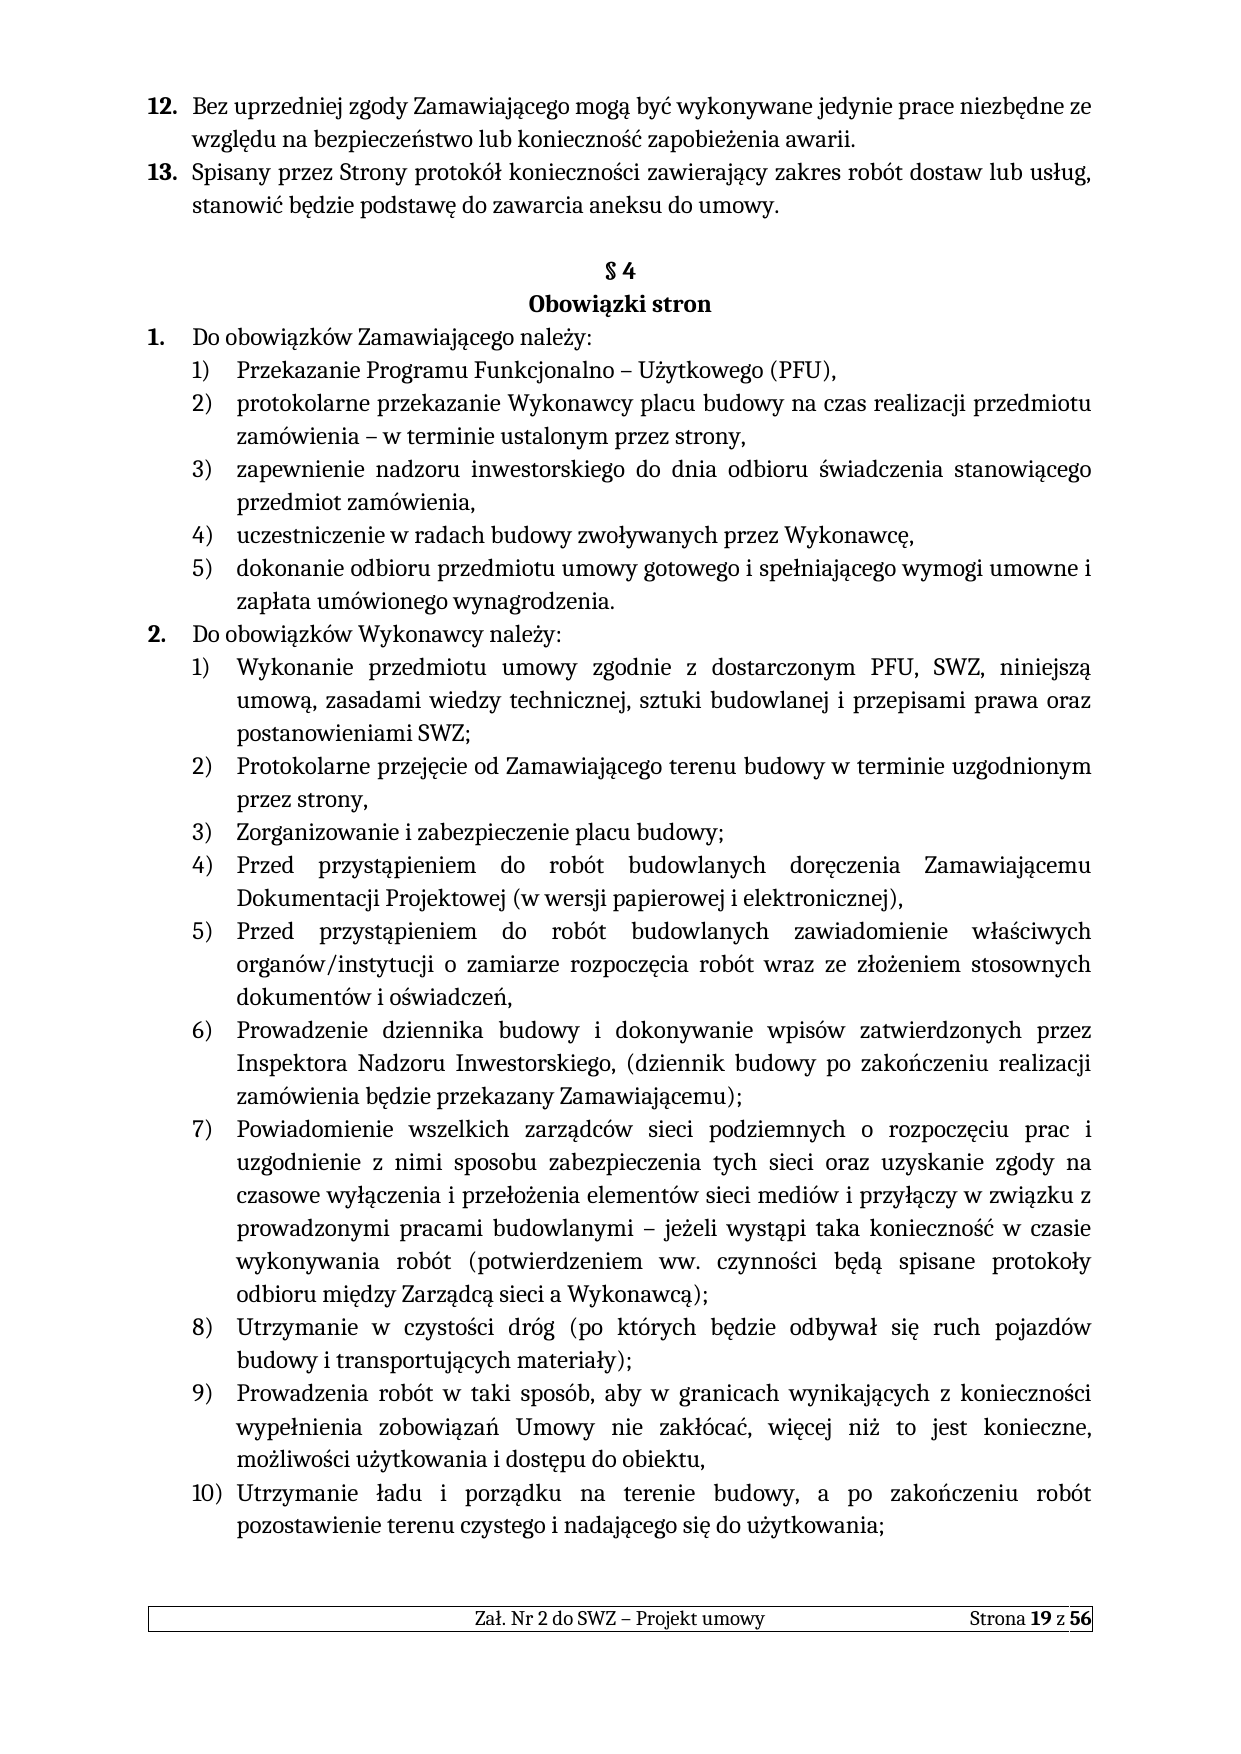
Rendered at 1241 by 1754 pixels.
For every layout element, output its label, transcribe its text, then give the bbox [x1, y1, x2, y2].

list Protokolarne przejęcie od Zamawiającego terenu budowy w terminie uzgodnionym przez strony, [192, 752, 1092, 814]
list Bez uprzedniej zgody Zamawiającego mogą być wykonywane jedynie prace niezbędne ze względu na bezpieczeństwo lub konieczność zapobieżenia awarii. [148, 92, 1092, 153]
list zapewnienie nadzoru inwestorskiego do dnia odbioru świadczenia stanowiącego przedmiot zamówienia, [192, 455, 1092, 517]
list Prowadzenie dziennika budowy i dokonywanie wpisów zatwierdzonych przez Inspektora Nadzoru Inwestorskiego, (dziennik budowy po zakończeniu realizacji zamówienia będzie przekazany Zamawiającemu); [192, 1016, 1092, 1111]
list uczestniczenie w radach budowy zwoływanych przez Wykonawcę, [192, 521, 1092, 549]
list Utrzymanie ładu i porządku na terenie budowy, a po zakończeniu robót pozostawienie terenu czystego i nadającego się do użytkowania; [192, 1478, 1092, 1540]
list Do obowiązków Zamawiającego należy: [148, 323, 1092, 351]
list dokonanie odbioru przedmiotu umowy gotowego i spełniającego wymogi umowne i zapłata umówionego wynagrodzenia. [192, 554, 1092, 616]
list protokolarne przekazanie Wykonawcy placu budowy na czas realizacji przedmiotu zamówienia – w terminie ustalonym przez strony, [192, 389, 1092, 451]
list Do obowiązków Wykonawcy należy: [148, 620, 1092, 649]
list Przed przystąpieniem do robót budowlanych zawiadomienie właściwych organów/instytucji o zamiarze rozpoczęcia robót wraz ze złożeniem stosownych dokumentów i oświadczeń, [192, 917, 1092, 1012]
list Przekazanie Programu Funkcjonalno – Użytkowego (PFU), [192, 356, 1092, 384]
list Prowadzenia robót w taki sposób, aby w granicach wynikających z konieczności wypełnienia zobowiązań Umowy nie zakłócać, więcej niż to jest konieczne, możliwości użytkowania i dostępu do obiektu, [192, 1379, 1092, 1474]
text Obowiązki stron [148, 290, 1092, 318]
list Wykonanie przedmiotu umowy zgodnie z dostarczonym PFU, SWZ, niniejszą umową, zasadami wiedzy technicznej, sztuki budowlanej i przepisami prawa oraz postanowieniami SWZ; [192, 653, 1092, 748]
list Zorganizowanie i zabezpieczenie placu budowy; [192, 818, 1092, 847]
text § 4 [148, 257, 1092, 285]
list Utrzymanie w czystości dróg (po których będzie odbywał się ruch pojazdów budowy i transportujących materiały); [192, 1313, 1092, 1375]
list Przed przystąpieniem do robót budowlanych doręczenia Zamawiającemu Dokumentacji Projektowej (w wersji papierowej i elektronicznej), [192, 851, 1092, 913]
list Powiadomienie wszelkich zarządców sieci podziemnych o rozpoczęciu prac i uzgodnienie z nimi sposobu zabezpieczenia tych sieci oraz uzyskanie zgody na czasowe wyłączenia i przełożenia elementów sieci mediów i przyłączy w związku z prowadzonymi pracami budowlanymi – jeżeli wystąpi taka konieczność w czasie wykonywania robót (potwierdzeniem ww. czynności będą spisane protokoły odbioru między Zarządcą sieci a Wykonawcą); [192, 1115, 1092, 1309]
list Spisany przez Strony protokół konieczności zawierający zakres robót dostaw lub usług, stanowić będzie podstawę do zawarcia aneksu do umowy. [148, 158, 1092, 219]
